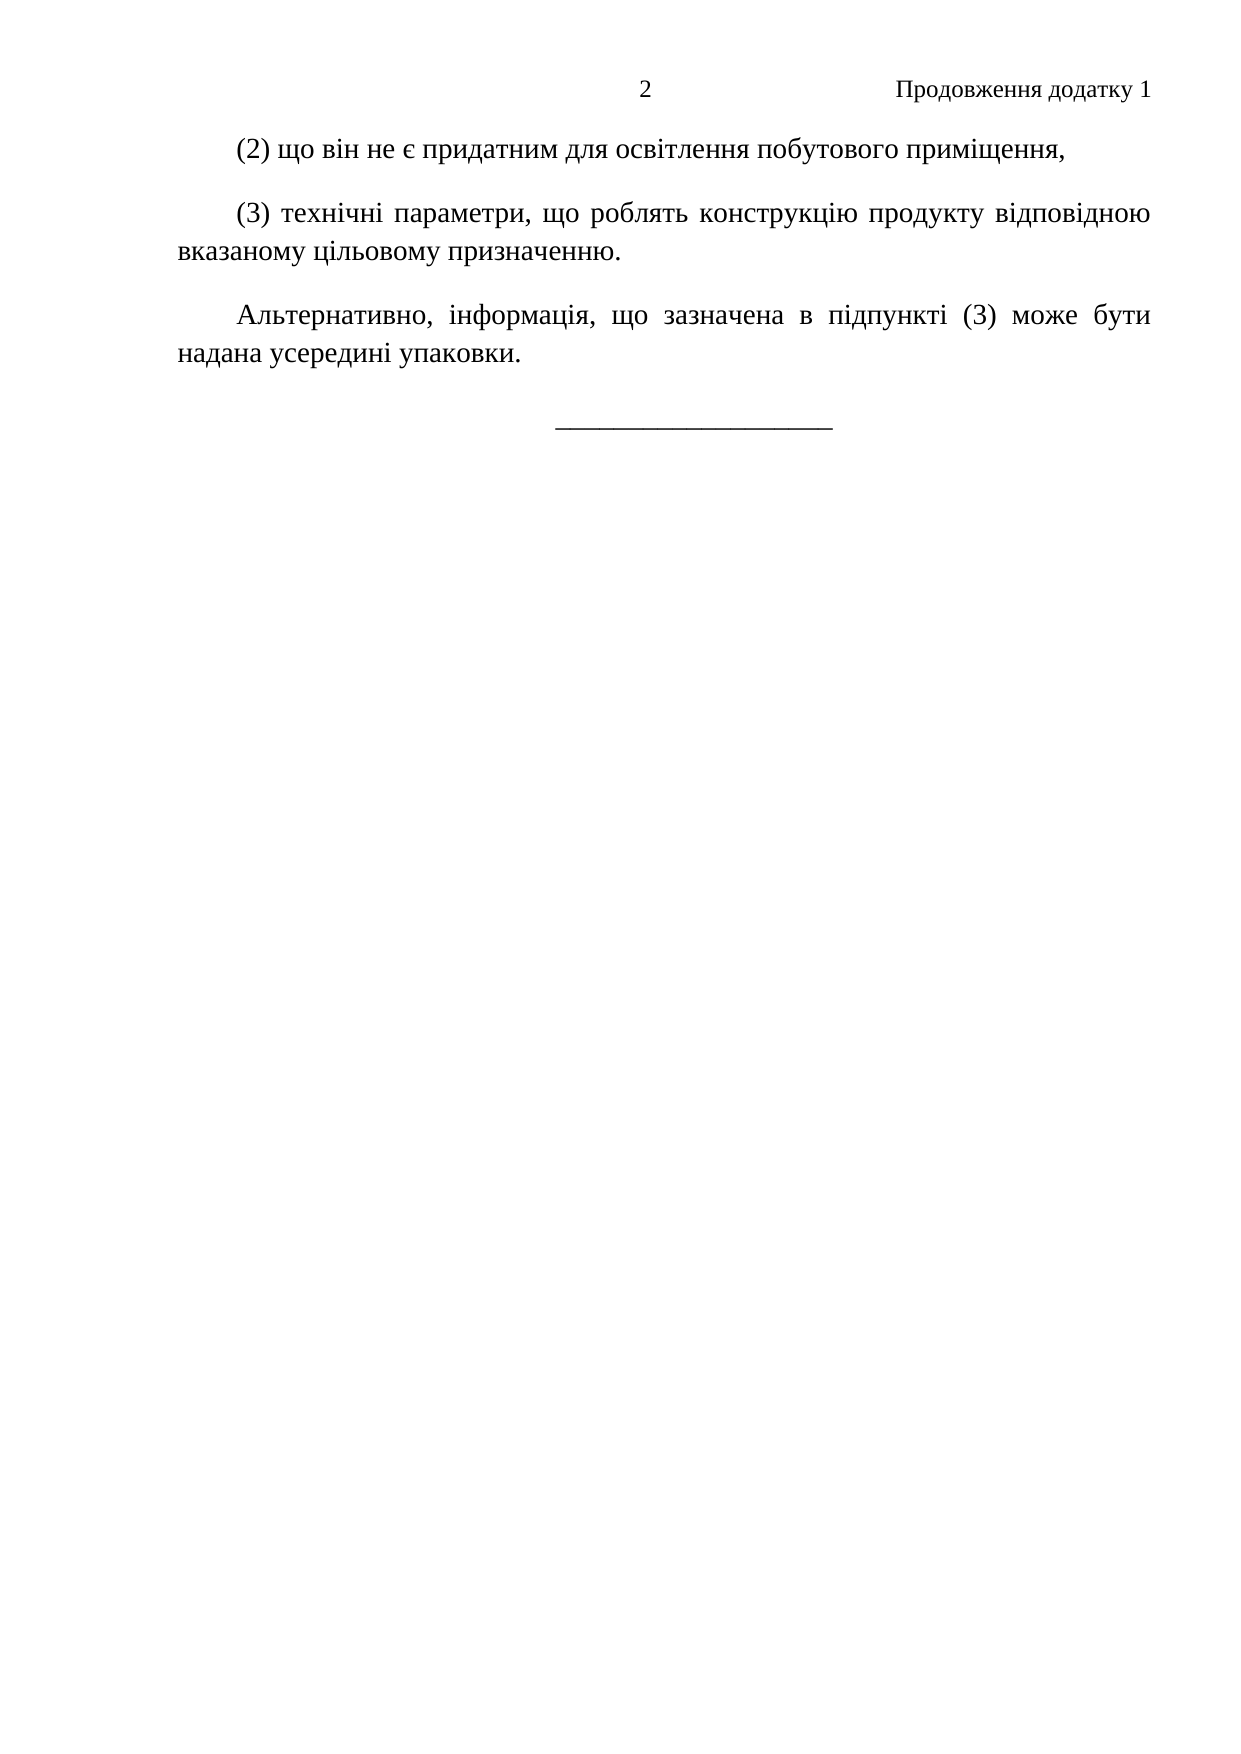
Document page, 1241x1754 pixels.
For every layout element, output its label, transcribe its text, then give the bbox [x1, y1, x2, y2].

text Альтернативно, інформація, що зазначена в підпункті (3) може бути надана усередині упаковки. [177, 297, 1152, 369]
text (3) технічні параметри, що роблять конструкцію продукту відповідною вказаному цільовому призначенню. [177, 195, 1152, 267]
text ___________________ [177, 399, 1152, 432]
text (2) що він не є придатним для освітлення побутового приміщення, [177, 131, 1152, 165]
